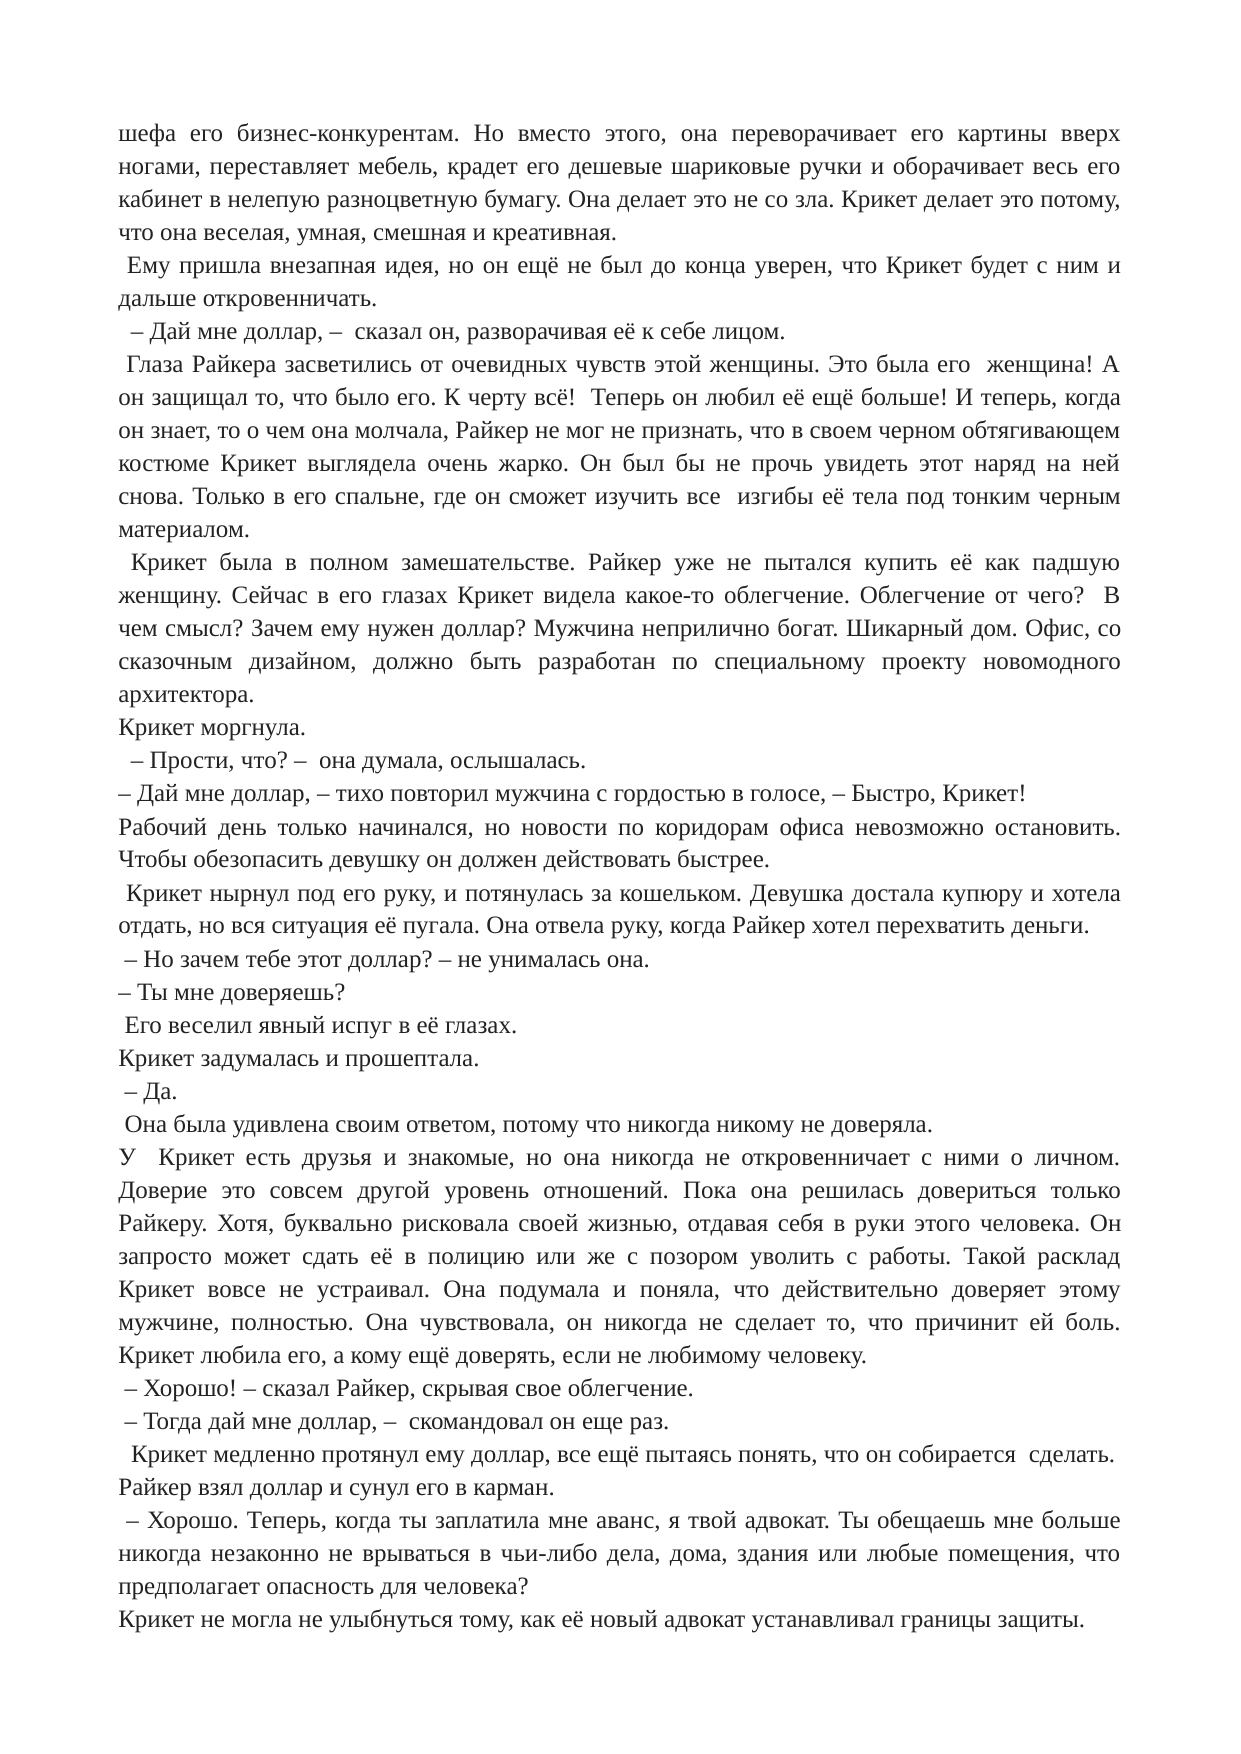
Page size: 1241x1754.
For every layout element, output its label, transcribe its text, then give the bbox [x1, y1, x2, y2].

text Глаза Райкера засветились от очевидных чувств этой женщины. Это была его женщина! А он защищал то, что было его. К черту всё! Теперь он любил её ещё больше! И теперь, когда он знает, то о чем она молчала, Райкер не мог не признать, что в своем черном обтягивающем костюме Крикет выглядела очень жарко. Он был бы не прочь увидеть этот наряд на ней снова. Только в его спальне, где он сможет изучить все изгибы её тела под тонким черным материалом. [118, 349, 1122, 543]
text – Дай мне доллар, – тихо повторил мужчина с гордостью в голосе, – Быстро, Крикет! [118, 778, 1122, 807]
text – Но зачем тебе этот доллар? – не унималась она. [118, 944, 1122, 972]
text – Тогда дай мне доллар, – скомандовал он еще раз. [118, 1406, 1122, 1435]
text Крикет задумалась и прошептала. [118, 1043, 1122, 1071]
text – Хорошо! – сказал Райкер, скрывая свое облегчение. [118, 1373, 1122, 1402]
text Рабочий день только начинался, но новости по коридорам офиса невозможно остановить. Чтобы обезопасить девушку он должен действовать быстрее. [118, 812, 1122, 873]
text Его веселил явный испуг в её глазах. [118, 1010, 1122, 1038]
text – Хорошо. Теперь, когда ты заплатила мне аванс, я твой адвокат. Ты обещаешь мне больше никогда незаконно не врываться в чьи-либо дела, дома, здания или любые помещения, что предполагает опасность для человека? [118, 1505, 1122, 1600]
text Крикет не могла не улыбнуться тому, как её новый адвокат устанавливал границы защиты. [118, 1604, 1122, 1633]
text – Ты мне доверяешь? [118, 977, 1122, 1005]
text Ему пришла внезапная идея, но он ещё не был до конца уверен, что Крикет будет с ним и дальше откровенничать. [118, 250, 1122, 312]
text У Крикет есть друзья и знакомые, но она никогда не откровенничает с ними о личном. Доверие это совсем другой уровень отношений. Пока она решилась довериться только Райкеру. Хотя, буквально рисковала своей жизнью, отдавая себя в руки этого человека. Он запросто может сдать её в полицию или же с позором уволить с работы. Такой расклад Крикет вовсе не устраивал. Она подумала и поняла, что действительно доверяет этому мужчине, полностью. Она чувствовала, он никогда не сделает то, что причинит ей боль. Крикет любила его, а кому ещё доверять, если не любимому человеку. [118, 1142, 1122, 1369]
text – Прости, что? – она думала, ослышалась. [118, 746, 1122, 774]
text Она была удивлена своим ответом, потому что никогда никому не доверяла. [118, 1109, 1122, 1137]
text Крикет нырнул под его руку, и потянулась за кошельком. Девушка достала купюру и хотела отдать, но вся ситуация её пугала. Она отвела руку, когда Райкер хотел перехватить деньги. [118, 878, 1122, 939]
text Крикет медленно протянул ему доллар, все ещё пытаясь понять, что он собирается сделать. Райкер взял доллар и сунул его в карман. [118, 1439, 1122, 1501]
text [118, 118, 1122, 246]
text Крикет была в полном замешательстве. Райкер уже не пытался купить её как падшую женщину. Сейчас в его глазах Крикет видела какое-то облегчение. Облегчение от чего? В чем смысл? Зачем ему нужен доллар? Мужчина неприлично богат. Шикарный дом. Офис, со сказочным дизайном, должно быть разработан по специальному проекту новомодного архитектора. [118, 547, 1122, 708]
text – Да. [118, 1076, 1122, 1104]
text Крикет моргнула. [118, 712, 1122, 741]
text – Дай мне доллар, – сказал он, разворачивая её к себе лицом. [118, 316, 1122, 345]
